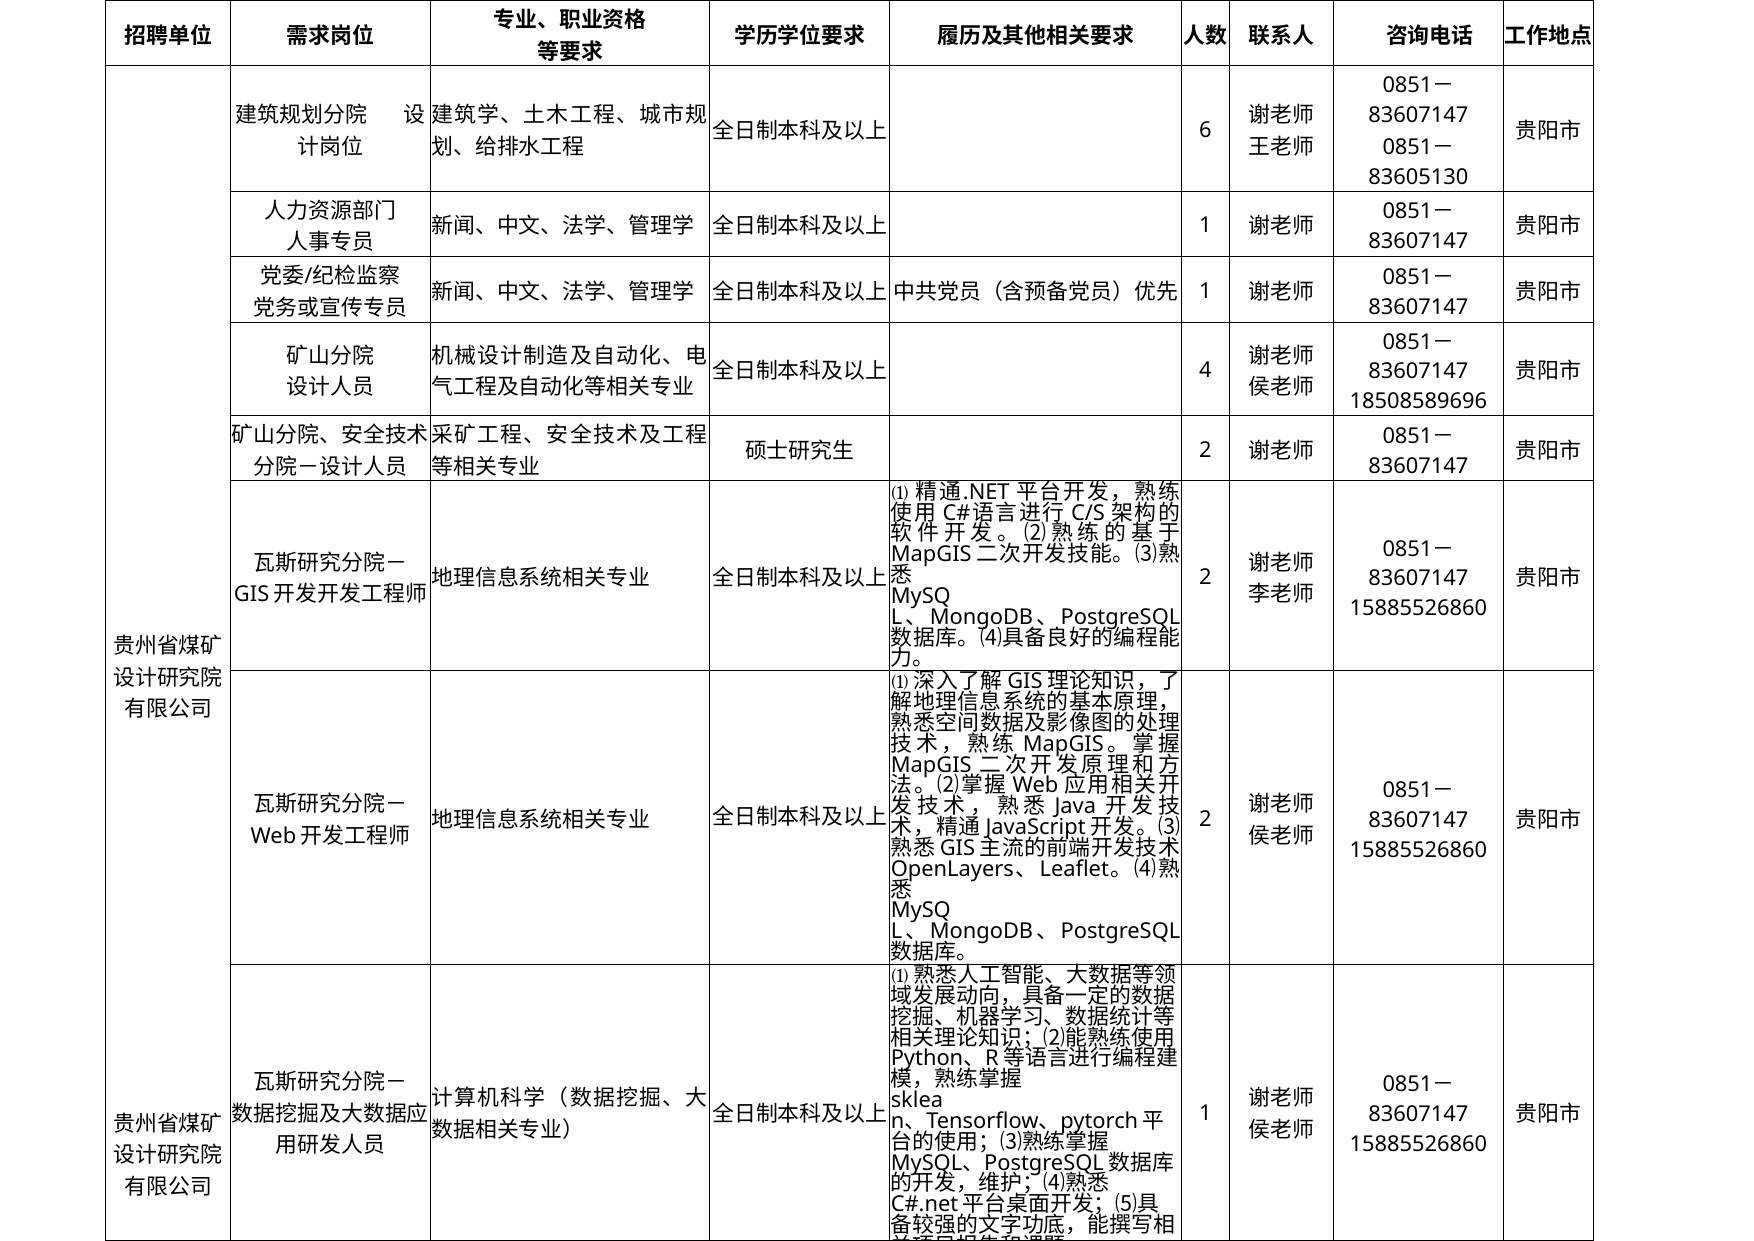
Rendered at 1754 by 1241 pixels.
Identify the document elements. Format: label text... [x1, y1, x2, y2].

table_cell 贵阳市 [1504, 416, 1593, 480]
table_cell 建筑学、土木工程、城市规划、给排水工程 [431, 66, 709, 191]
table_cell 矿山分院、安全技术分院－设计人员 [231, 416, 430, 480]
table_cell 建筑规划分院 设计岗位 [231, 66, 430, 191]
table_header 学历学位要求 [710, 1, 889, 65]
table_cell 2 [1182, 671, 1229, 964]
table_cell 1 [1182, 257, 1229, 322]
table_cell 谢老师 李老师 [1230, 481, 1333, 670]
table_cell 全日制本科及以上 [710, 257, 889, 322]
table_cell 新闻、中文、法学、管理学 [431, 257, 709, 322]
table_cell 人力资源部门 人事专员 [231, 192, 430, 256]
table_cell 0851－83607147 0851－83605130 [1334, 66, 1503, 191]
table_cell 2 [1182, 416, 1229, 480]
table_cell 谢老师 [1230, 416, 1333, 480]
table_cell 全日制本科及以上 [710, 192, 889, 256]
table_cell 谢老师 侯老师 [1230, 323, 1333, 415]
table_cell 全日制本科及以上 [710, 671, 889, 964]
table_header 履历及其他相关要求 [890, 1, 1181, 65]
table_cell 贵阳市 [1504, 257, 1593, 322]
table_cell 贵阳市 [1504, 66, 1593, 191]
table_header 招聘单位 [106, 1, 230, 65]
table_cell 采矿工程、安全技术及工程等相关专业 [431, 416, 709, 480]
table_header 咨询电话 [1334, 1, 1503, 65]
table_cell 贵阳市 [1504, 192, 1593, 256]
table_cell 贵阳市 [1504, 481, 1593, 670]
table_cell [890, 416, 1181, 480]
table_cell 全日制本科及以上 [710, 481, 889, 670]
table_cell 0851－83607147 18508589696 [1334, 323, 1503, 415]
table_cell 瓦斯研究分院－ 数据挖掘及大数据应用研发人员 [231, 965, 430, 1240]
table_header 需求岗位 [231, 1, 430, 65]
table_cell 谢老师 [1230, 257, 1333, 322]
table_cell ⑴熟悉人工智能、大数据等领域发展动向，具备一定的数据挖掘、机器学习、数据统计等相关理论知识；⑵能熟练使用Python、R等语言进行编程建模，熟练掌握sklean、Tensorflow、pytorch平台的使用；⑶熟练掌握MySQL、PostgreSQL数据库的开发，维护；⑷熟悉C#.net平台桌面开发；⑸具备较强的文字功底，能撰写相关项目报告和课题。 [890, 965, 1181, 1240]
table_cell 全日制本科及以上 [710, 323, 889, 415]
table_cell 谢老师 侯老师 [1230, 671, 1333, 964]
table_cell 硕士研究生 [710, 416, 889, 480]
table_cell 全日制本科及以上 [710, 965, 889, 1240]
table_cell 中共党员（含预备党员）优先 [890, 257, 1181, 322]
table_cell 0851－83607147 [1334, 257, 1503, 322]
table_cell ⑴深入了解GIS理论知识，了解地理信息系统的基本原理，熟悉空间数据及影像图的处理技术，熟练MapGIS。掌握MapGIS二次开发原理和方法。⑵掌握Web应用相关开发技术，熟悉Java开发技术，精通JavaScript开发。⑶熟悉GIS主流的前端开发技术OpenLayers、Leaflet。⑷熟悉MySQL、MongoDB、PostgreSQL数据库。 [890, 671, 1181, 964]
table_cell 0851－83607147 [1334, 192, 1503, 256]
table_cell 2 [1182, 481, 1229, 670]
table_cell 0851－83607147 [1334, 416, 1503, 480]
table_cell 机械设计制造及自动化、电气工程及自动化等相关专业 [431, 323, 709, 415]
table_cell 0851－83607147 15885526860 [1334, 671, 1503, 964]
table_cell 谢老师 [1230, 192, 1333, 256]
table_cell 全日制本科及以上 [710, 66, 889, 191]
table_cell ⑴精通.NET平台开发，熟练使用C#语言进行C/S架构的软件开发。⑵熟练的基于MapGIS二次开发技能。⑶熟悉MySQL、MongoDB、PostgreSQL数据库。⑷具备良好的编程能力。 [890, 481, 1181, 670]
table_header 工作地点 [1504, 1, 1593, 65]
table_cell [890, 192, 1181, 256]
table_cell [890, 66, 1181, 191]
table_cell 6 [1182, 66, 1229, 191]
table_header 人数 [1182, 1, 1229, 65]
table_cell 1 [1182, 965, 1229, 1240]
table_cell 矿山分院 设计人员 [231, 323, 430, 415]
table_cell 贵阳市 [1504, 323, 1593, 415]
table_header 联系人 [1230, 1, 1333, 65]
table_cell 4 [1182, 323, 1229, 415]
table_cell 谢老师 侯老师 [1230, 965, 1333, 1240]
table_cell 0851－83607147 15885526860 [1334, 481, 1503, 670]
table_cell 贵阳市 [1504, 965, 1593, 1240]
table_header 专业、职业资格 等要求 [431, 1, 709, 65]
table_cell 党委/纪检监察 党务或宣传专员 [231, 257, 430, 322]
table_cell 地理信息系统相关专业 [431, 481, 709, 670]
table_cell 1 [1182, 192, 1229, 256]
table_cell 贵州省煤矿设计研究院有限公司 贵州省煤矿设计研究院有限公司 [106, 66, 230, 1240]
table_cell 贵阳市 [1504, 671, 1593, 964]
table_cell [890, 323, 1181, 415]
table_cell 新闻、中文、法学、管理学 [431, 192, 709, 256]
table_cell 瓦斯研究分院－ Web开发工程师 [231, 671, 430, 964]
table_cell 计算机科学（数据挖掘、大数据相关专业） [431, 965, 709, 1240]
table_cell 瓦斯研究分院－ GIS开发开发工程师 [231, 481, 430, 670]
table_cell 0851－83607147 15885526860 [1334, 965, 1503, 1240]
table_cell 地理信息系统相关专业 [431, 671, 709, 964]
table_cell 谢老师 王老师 [1230, 66, 1333, 191]
